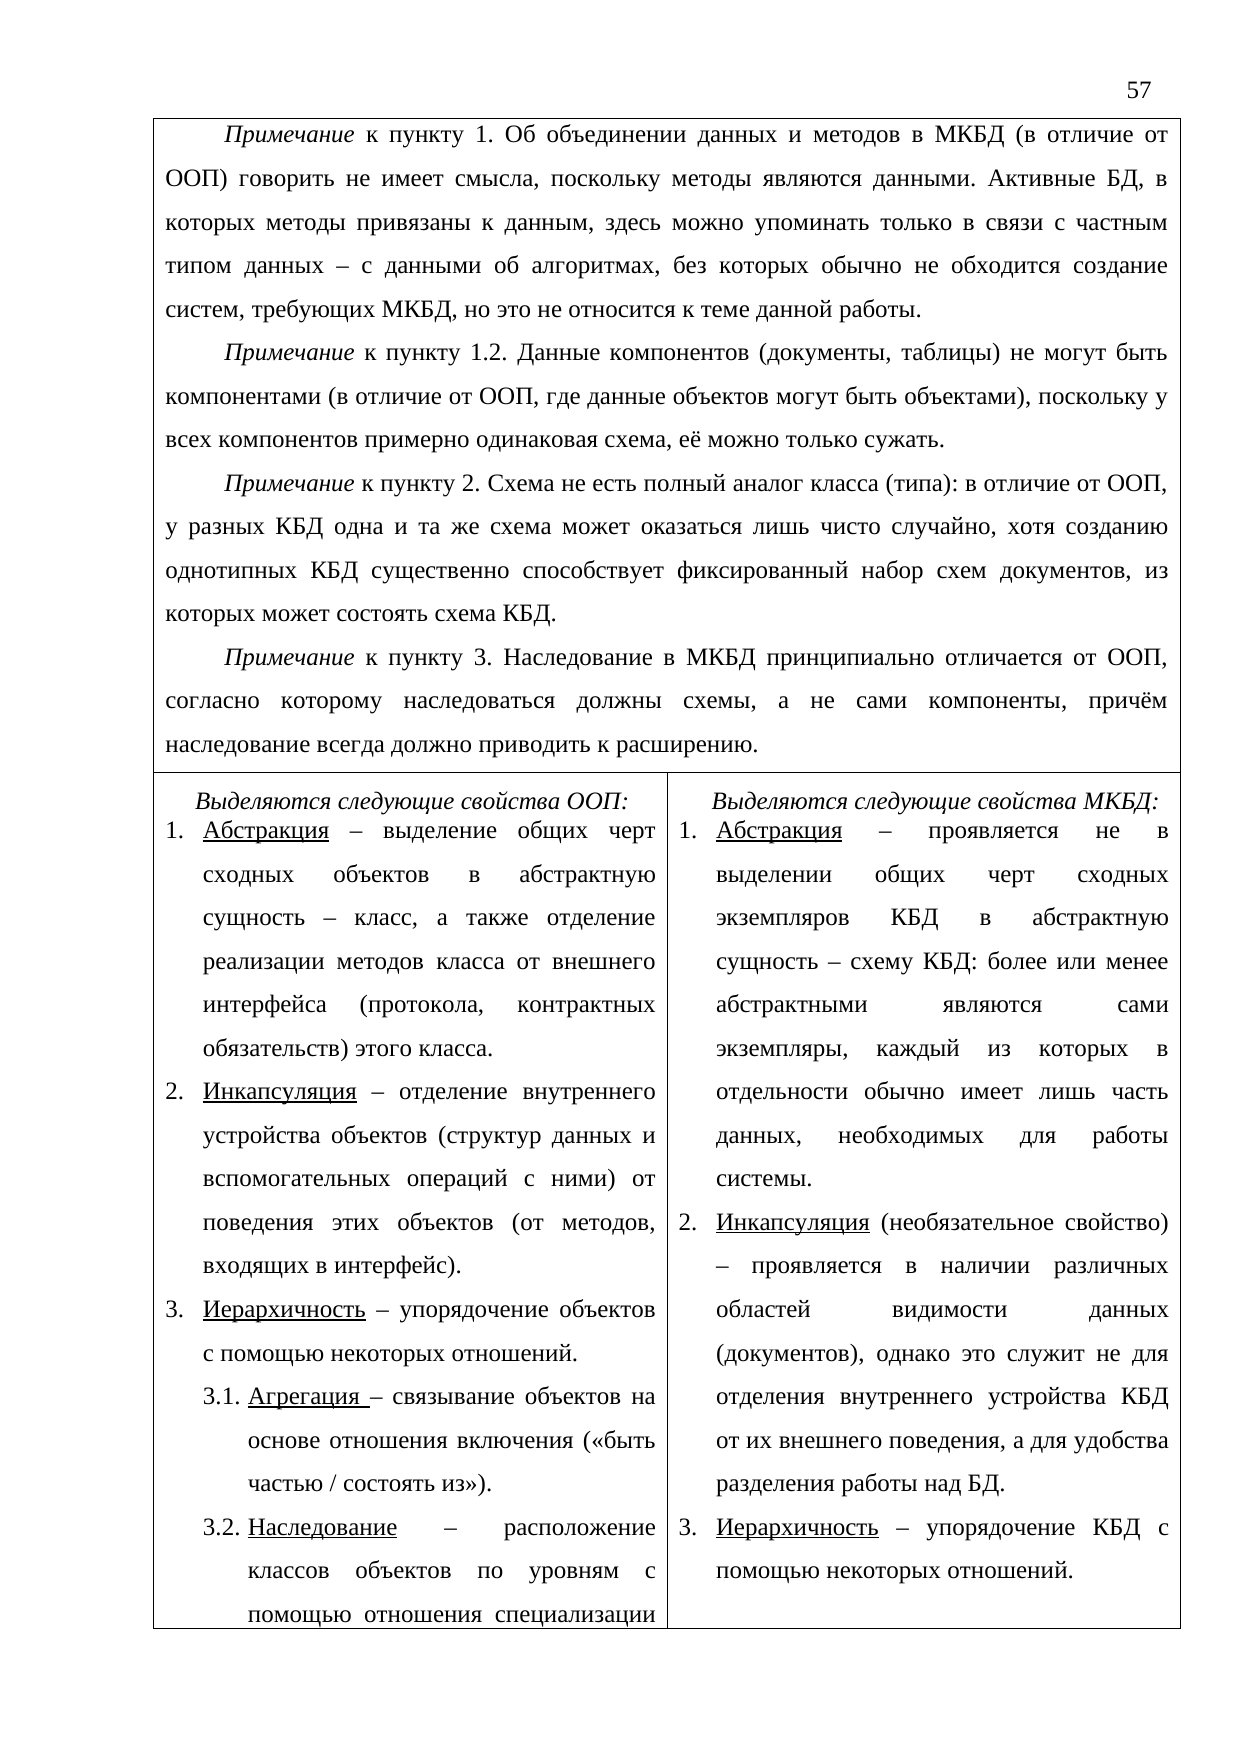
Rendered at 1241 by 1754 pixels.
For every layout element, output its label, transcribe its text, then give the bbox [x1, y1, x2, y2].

table_cell Примечание к пункту 1. Об объединении данных и методов в МКБД (в отличие от ООП) говорить не имеет смысла, поскольку методы являются данными. Активные БД, в которых методы привязаны к данным, здесь можно упоминать только в связи с частным типом данных – с данными об алгоритмах, без которых обычно не обходится создание систем, требующих МКБД, но это не относится к теме данной работы. Примечание к пункту 1.2. Данные компонентов (документы, таблицы) не могут быть компонентами (в отличие от ООП, где данные объектов могут быть объектами), поскольку у всех компонентов примерно одинаковая схема, её можно только сужать. Примечание к пункту 2. Схема не есть полный аналог класса (типа): в отличие от ООП, у разных КБД одна и та же схема может оказаться лишь чисто случайно, хотя созданию однотипных КБД существенно способствует фиксированный набор схем документов, из которых может состоять схема КБД. Примечание к пункту 3. Наследование в МКБД принципиально отличается от ООП, согласно которому наследоваться должны схемы, а не сами компоненты, причём наследование всегда должно приводить к расширению. [154, 119, 1180, 772]
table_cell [154, 773, 667, 1628]
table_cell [668, 773, 1180, 1628]
